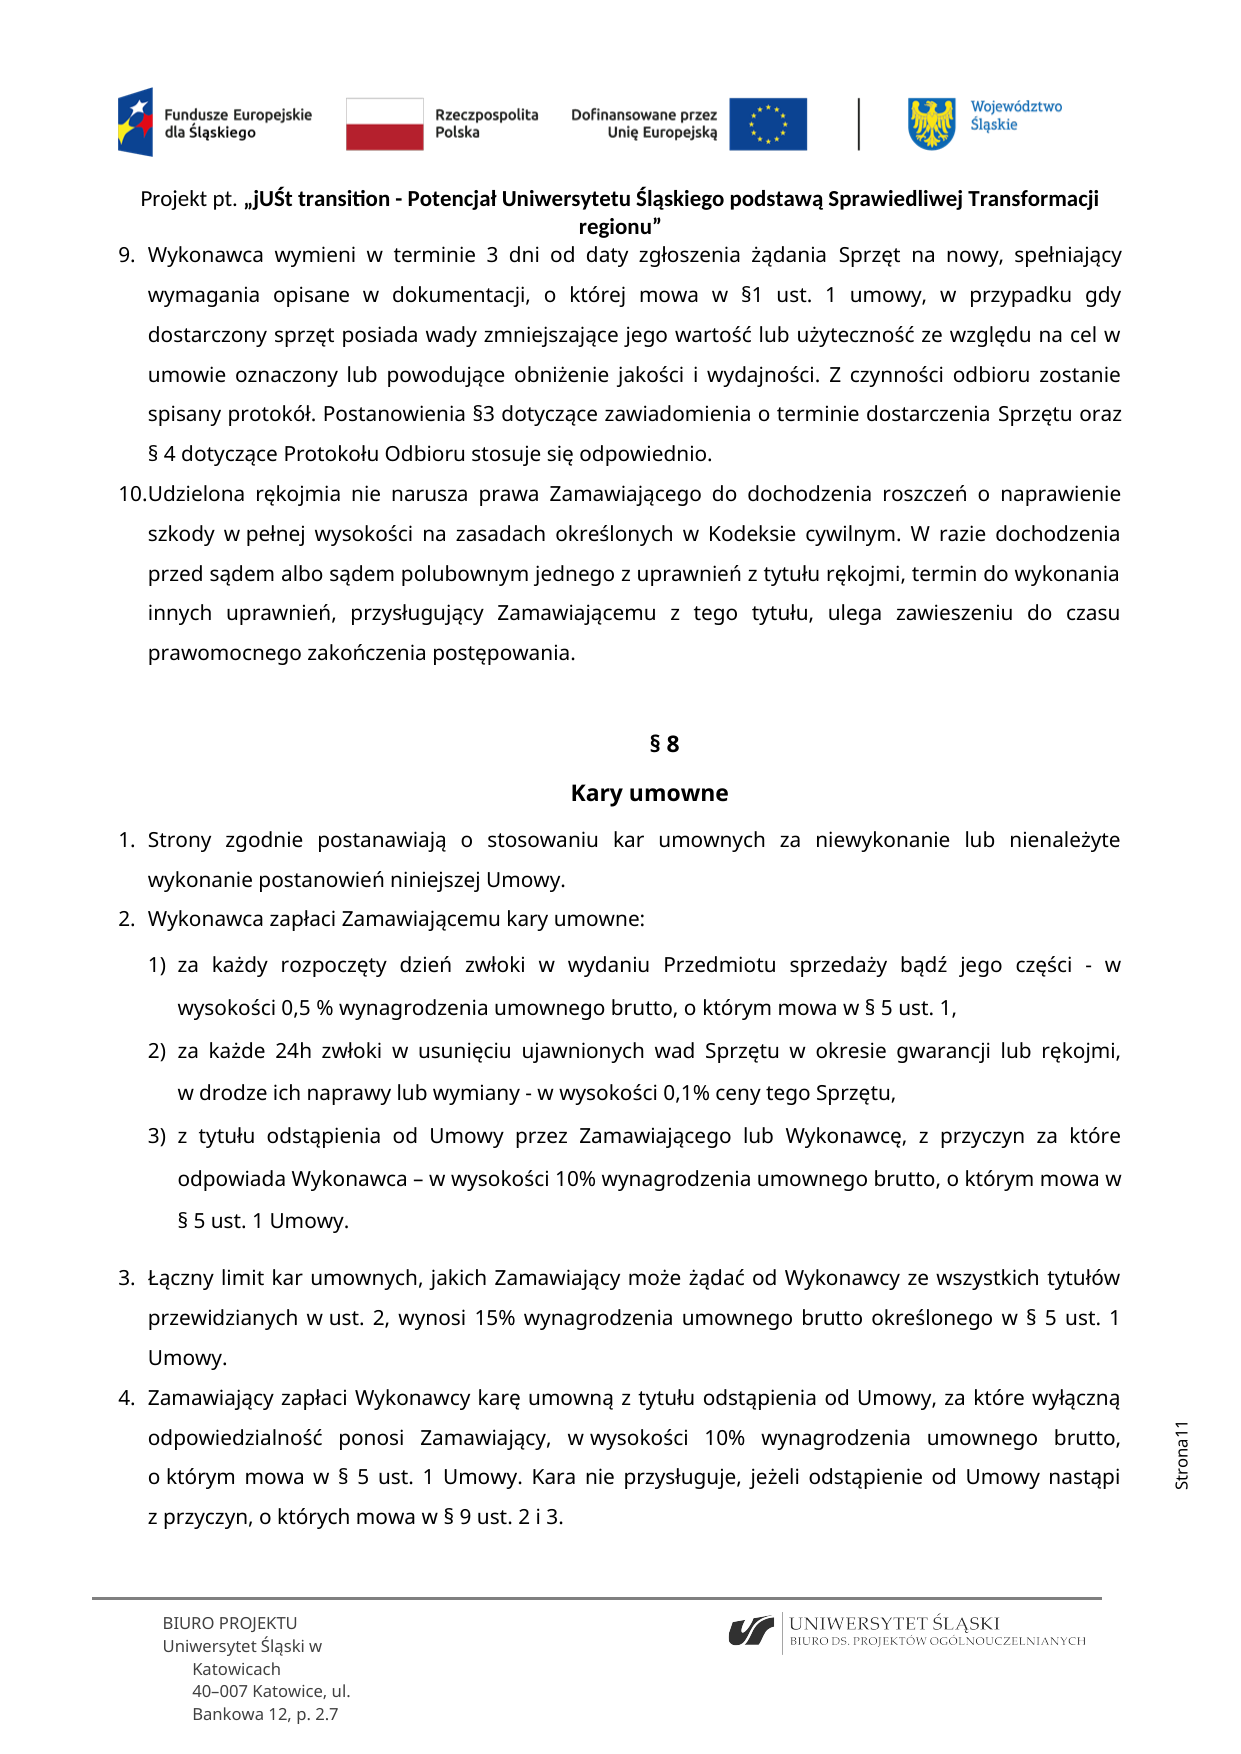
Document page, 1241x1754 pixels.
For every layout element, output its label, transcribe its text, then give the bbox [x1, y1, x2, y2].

subtitle Udzielona rękojmia nie narusza prawa Zamawiającego do dochodzenia roszczeń o naprawienie szkody w pełnej wysokości na zasadach określonych w Kodeksie cywilnym. W razie dochodzenia przed sądem albo sądem polubownym jednego z uprawnień z tytułu rękojmi, termin do wykonania innych uprawnień, przysługujący Zamawiającemu z tego tytułu, ulega zawieszeniu do czasu prawomocnego zakończenia postępowania. [118, 479, 1122, 667]
subtitle z tytułu odstąpienia od Umowy przez Zamawiającego lub Wykonawcę, z przyczyn za które odpowiada Wykonawca – w wysokości 10% wynagrodzenia umownego brutto, o którym mowa w § 5 ust. 1 Umowy. [148, 1121, 1122, 1235]
subtitle Wykonawca wymieni w terminie 3 dni od daty zgłoszenia żądania Sprzęt na nowy, spełniający wymagania opisane w dokumentacji, o której mowa w §1 ust. 1 umowy, w przypadku gdy dostarczony sprzęt posiada wady zmniejszające jego wartość lub użyteczność ze względu na cel w umowie oznaczony lub powodujące obniżenie jakości i wydajności. Z czynności odbioru zostanie spisany protokół. Postanowienia §3 dotyczące zawiadomienia o terminie dostarczenia Sprzętu oraz § 4 dotyczące Protokołu Odbioru stosuje się odpowiednio. [118, 240, 1122, 468]
subtitle Strony zgodnie postanawiają o stosowaniu kar umownych za niewykonanie lub nienależyte wykonanie postanowień niniejszej Umowy. [118, 825, 1122, 893]
subtitle Kary umowne [177, 777, 1122, 808]
subtitle § 8 [177, 728, 1122, 759]
picture [118, 87, 1062, 157]
subtitle Zamawiający zapłaci Wykonawcy karę umowną z tytułu odstąpienia od Umowy, za które wyłączną odpowiedzialność ponosi Zamawiający, w wysokości 10% wynagrodzenia umownego brutto, o którym mowa w § 5 ust. 1 Umowy. Kara nie przysługuje, jeżeli odstąpienie od Umowy nastąpi z przyczyn, o których mowa w § 9 ust. 2 i 3. [118, 1383, 1122, 1531]
subtitle za każdy rozpoczęty dzień zwłoki w wydaniu Przedmiotu sprzedaży bądź jego części - w wysokości 0,5 % wynagrodzenia umownego brutto, o którym mowa w § 5 ust. 1, [148, 951, 1122, 1022]
subtitle Łączny limit kar umownych, jakich Zamawiający może żądać od Wykonawcy ze wszystkich tytułów przewidzianych w ust. 2, wynosi 15% wynagrodzenia umownego brutto określonego w § 5 ust. 1 Umowy. [118, 1263, 1122, 1371]
subtitle za każde 24h zwłoki w usunięciu ujawnionych wad Sprzętu w okresie gwarancji lub rękojmi, w drodze ich naprawy lub wymiany - w wysokości 0,1% ceny tego Sprzętu, [148, 1036, 1122, 1107]
subtitle Wykonawca zapłaci Zamawiającemu kary umowne: [118, 904, 1122, 933]
